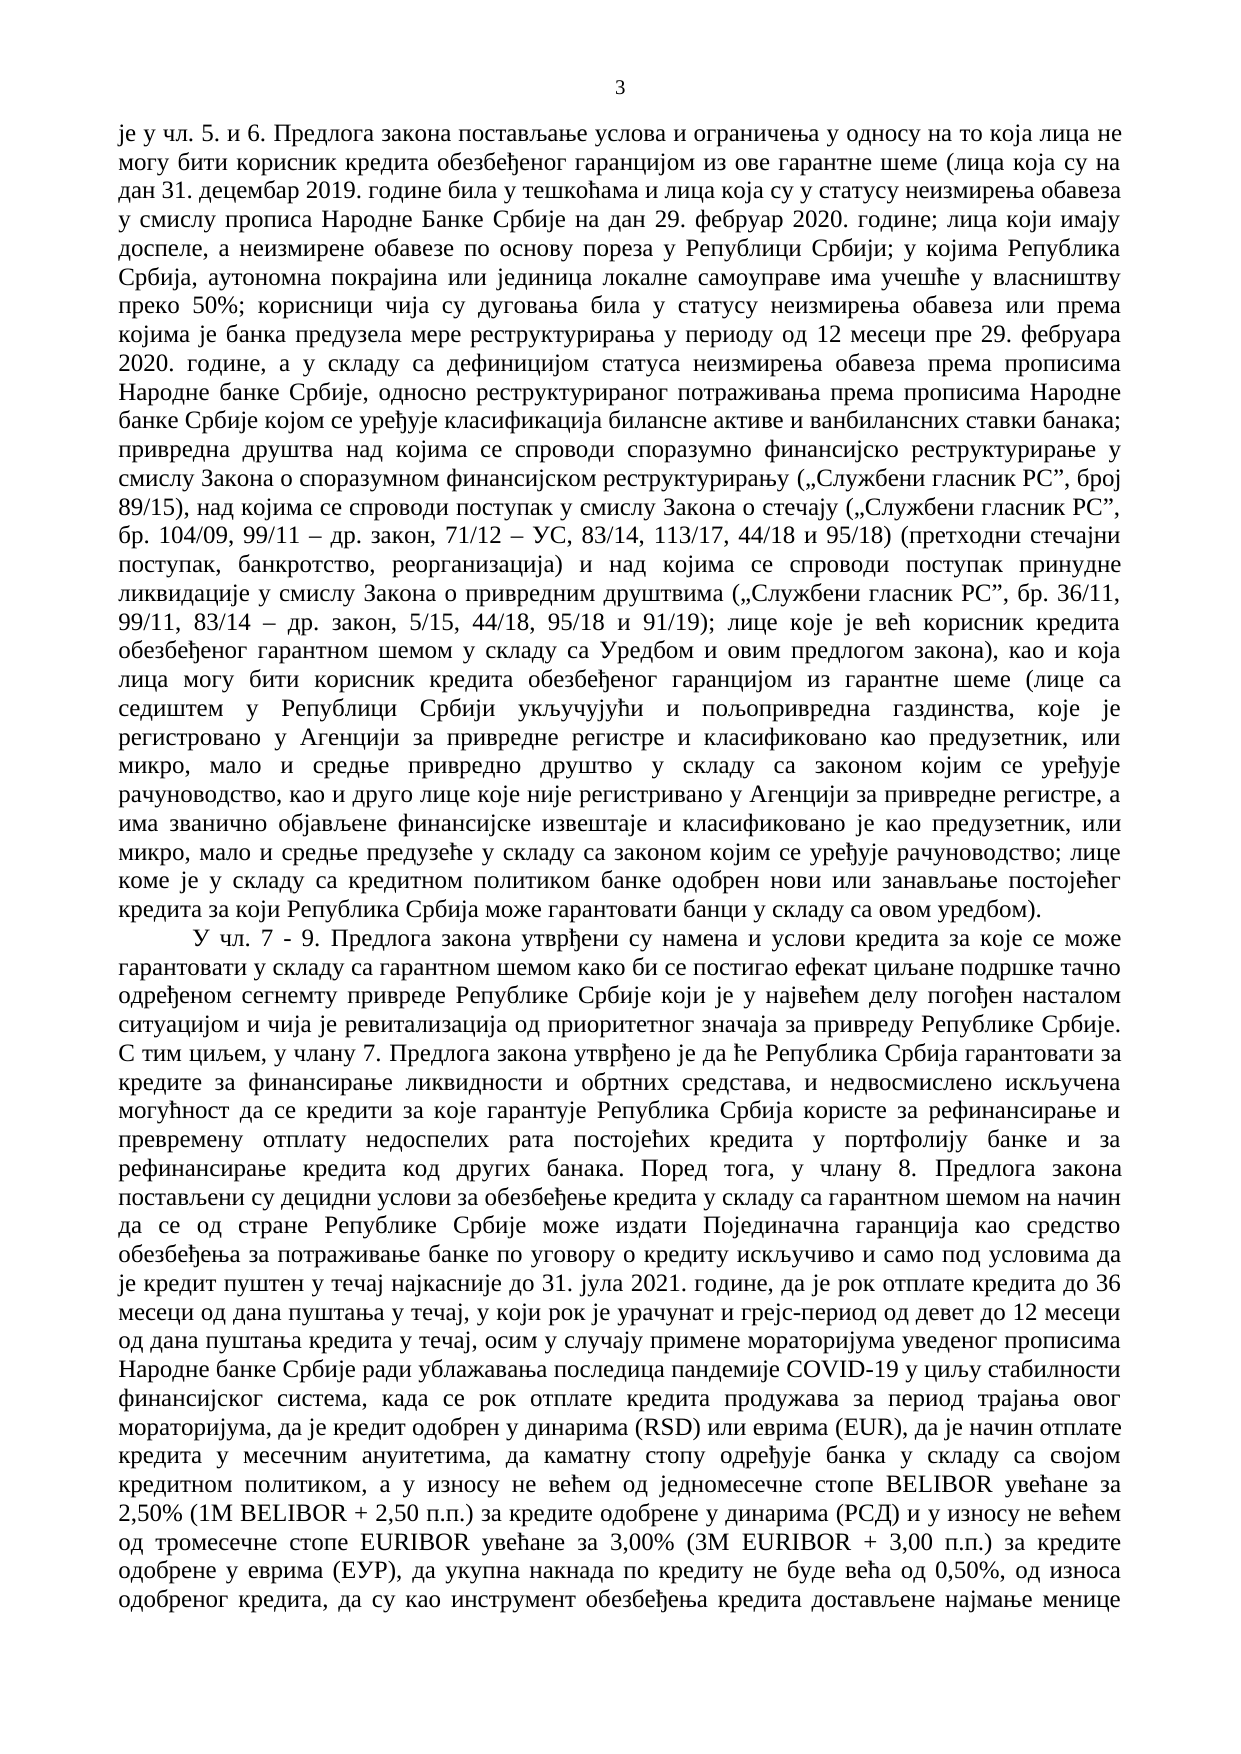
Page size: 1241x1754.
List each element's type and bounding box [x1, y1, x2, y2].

text [118, 118, 1122, 923]
text [118, 923, 1122, 1613]
